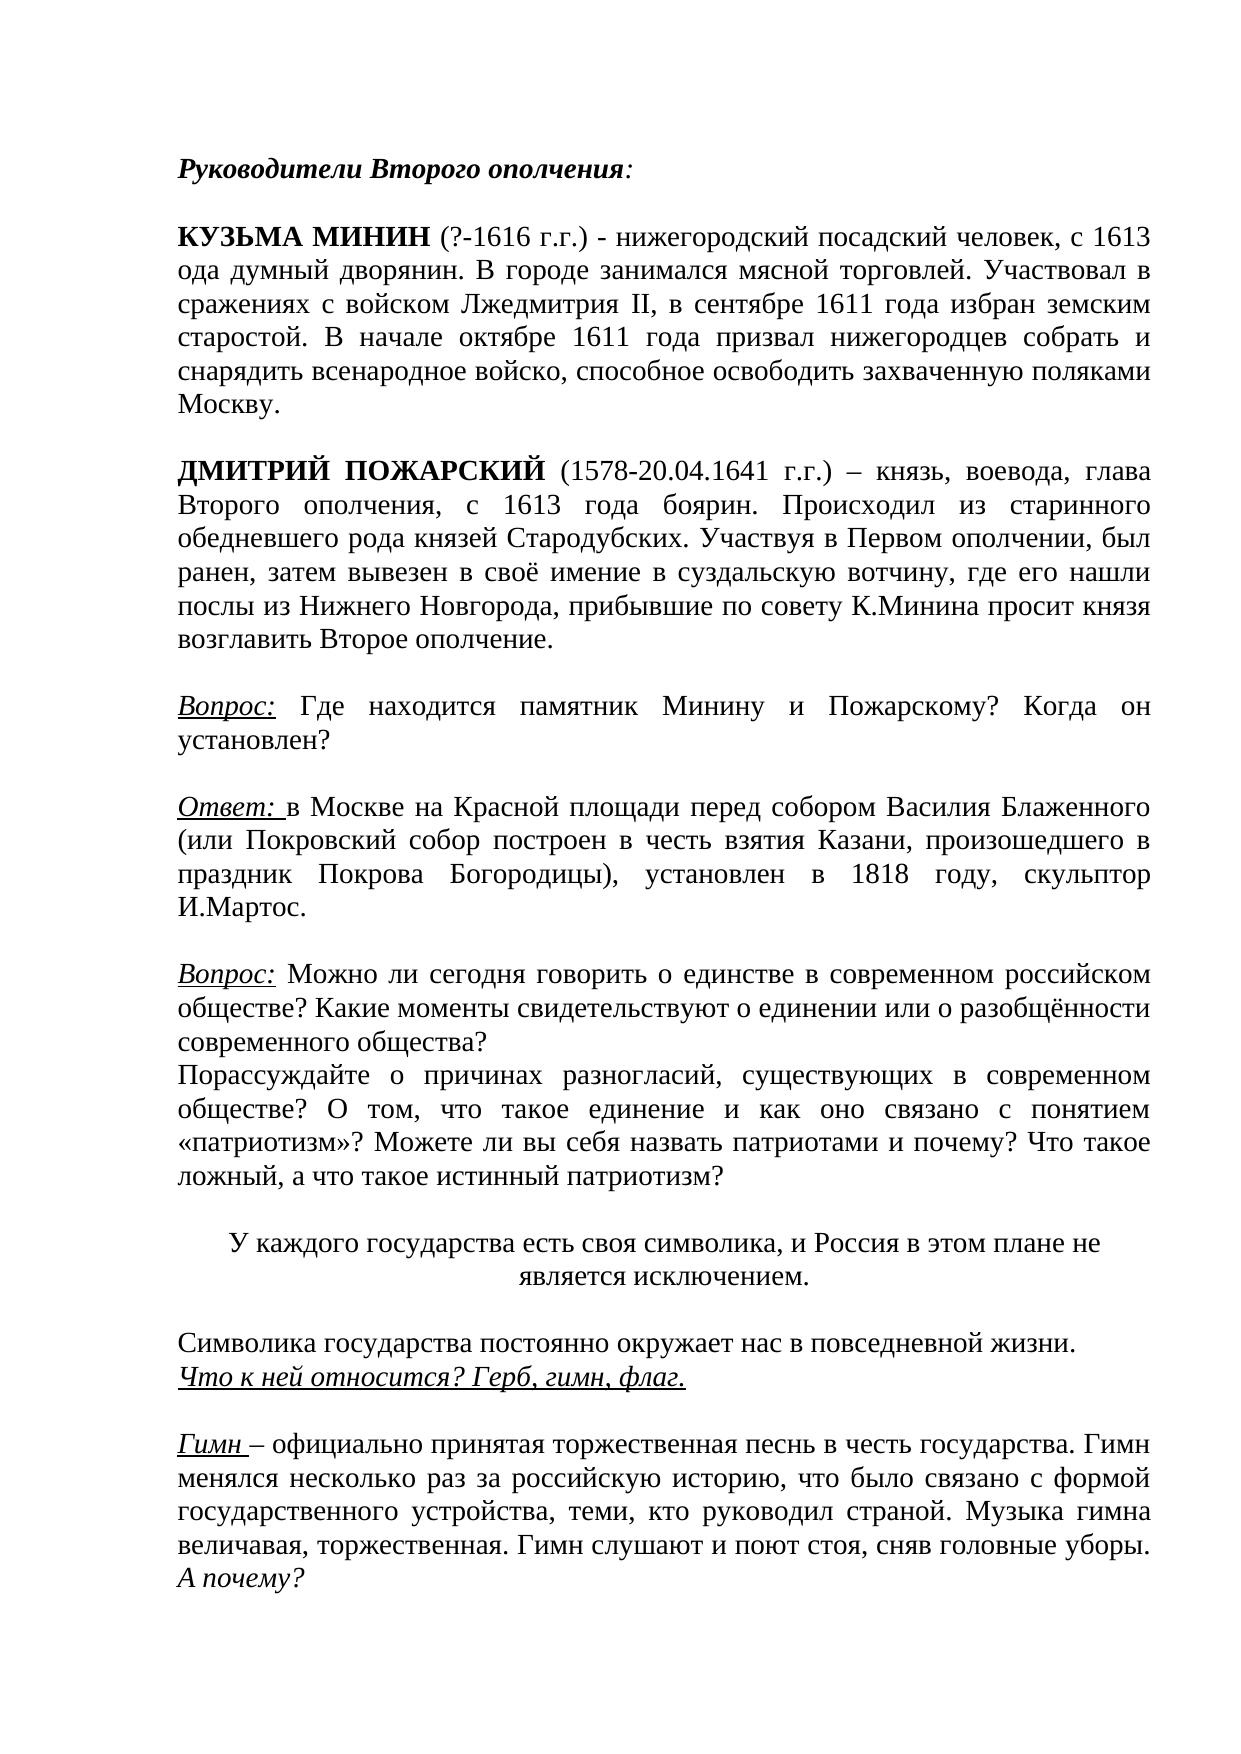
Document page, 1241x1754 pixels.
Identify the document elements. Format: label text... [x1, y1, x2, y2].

text Вопрос: Где находится памятник Минину и Пожарскому? Когда он установлен? [177, 688, 1152, 755]
text Руководители Второго ополчения: [177, 152, 1152, 185]
text Гимн – официально принятая торжественная песнь в честь государства. Гимн менялся несколько раз за российскую историю, что было связано с формой государственного устройства, теми, кто руководил страной. Музыка гимна величавая, торжественная. Гимн слушают и поют стоя, сняв головные уборы. А почему? [177, 1426, 1152, 1594]
text ДМИТРИЙ ПОЖАРСКИЙ (1578-20.04.1641 г.г.) – князь, воевода, глава Второго ополчения, с 1613 года боярин. Происходил из старинного обедневшего рода князей Стародубских. Участвуя в Первом ополчении, был ранен, затем вывезен в своё имение в суздальскую вотчину, где его нашли послы из Нижнего Новгорода, прибывшие по совету К.Минина просит князя возглавить Второе ополчение. [177, 453, 1152, 655]
text Ответ: в Москве на Красной площади перед собором Василия Блаженного (или Покровский собор построен в честь взятия Казани, произошедшего в праздник Покрова Богородицы), установлен в 1818 году, скульптор И.Мартос. [177, 789, 1152, 923]
text У каждого государства есть своя символика, и Россия в этом плане не является исключением. [177, 1225, 1152, 1292]
text Вопрос: Можно ли сегодня говорить о единстве в современном российском обществе? Какие моменты свидетельствуют о единении или о разобщённости современного общества? [177, 957, 1152, 1057]
text Что к ней относится? Герб, гимн, флаг. [177, 1359, 1152, 1393]
text КУЗЬМА МИНИН (?-1616 г.г.) - нижегородский посадский человек, с 1613 ода думный дворянин. В городе занимался мясной торговлей. Участвовал в сражениях с войском Лжедмитрия II, в сентябре 1611 года избран земским старостой. В начале октябре 1611 года призвал нижегородцев собрать и снарядить всенародное войско, способное освободить захваченную поляками Москву. [177, 219, 1152, 420]
text Символика государства постоянно окружает нас в повседневной жизни. [177, 1326, 1152, 1359]
text Порассуждайте о причинах разногласий, существующих в современном обществе? О том, что такое единение и как оно связано с понятием «патриотизм»? Можете ли вы себя назвать патриотами и почему? Что такое ложный, а что такое истинный патриотизм? [177, 1057, 1152, 1191]
